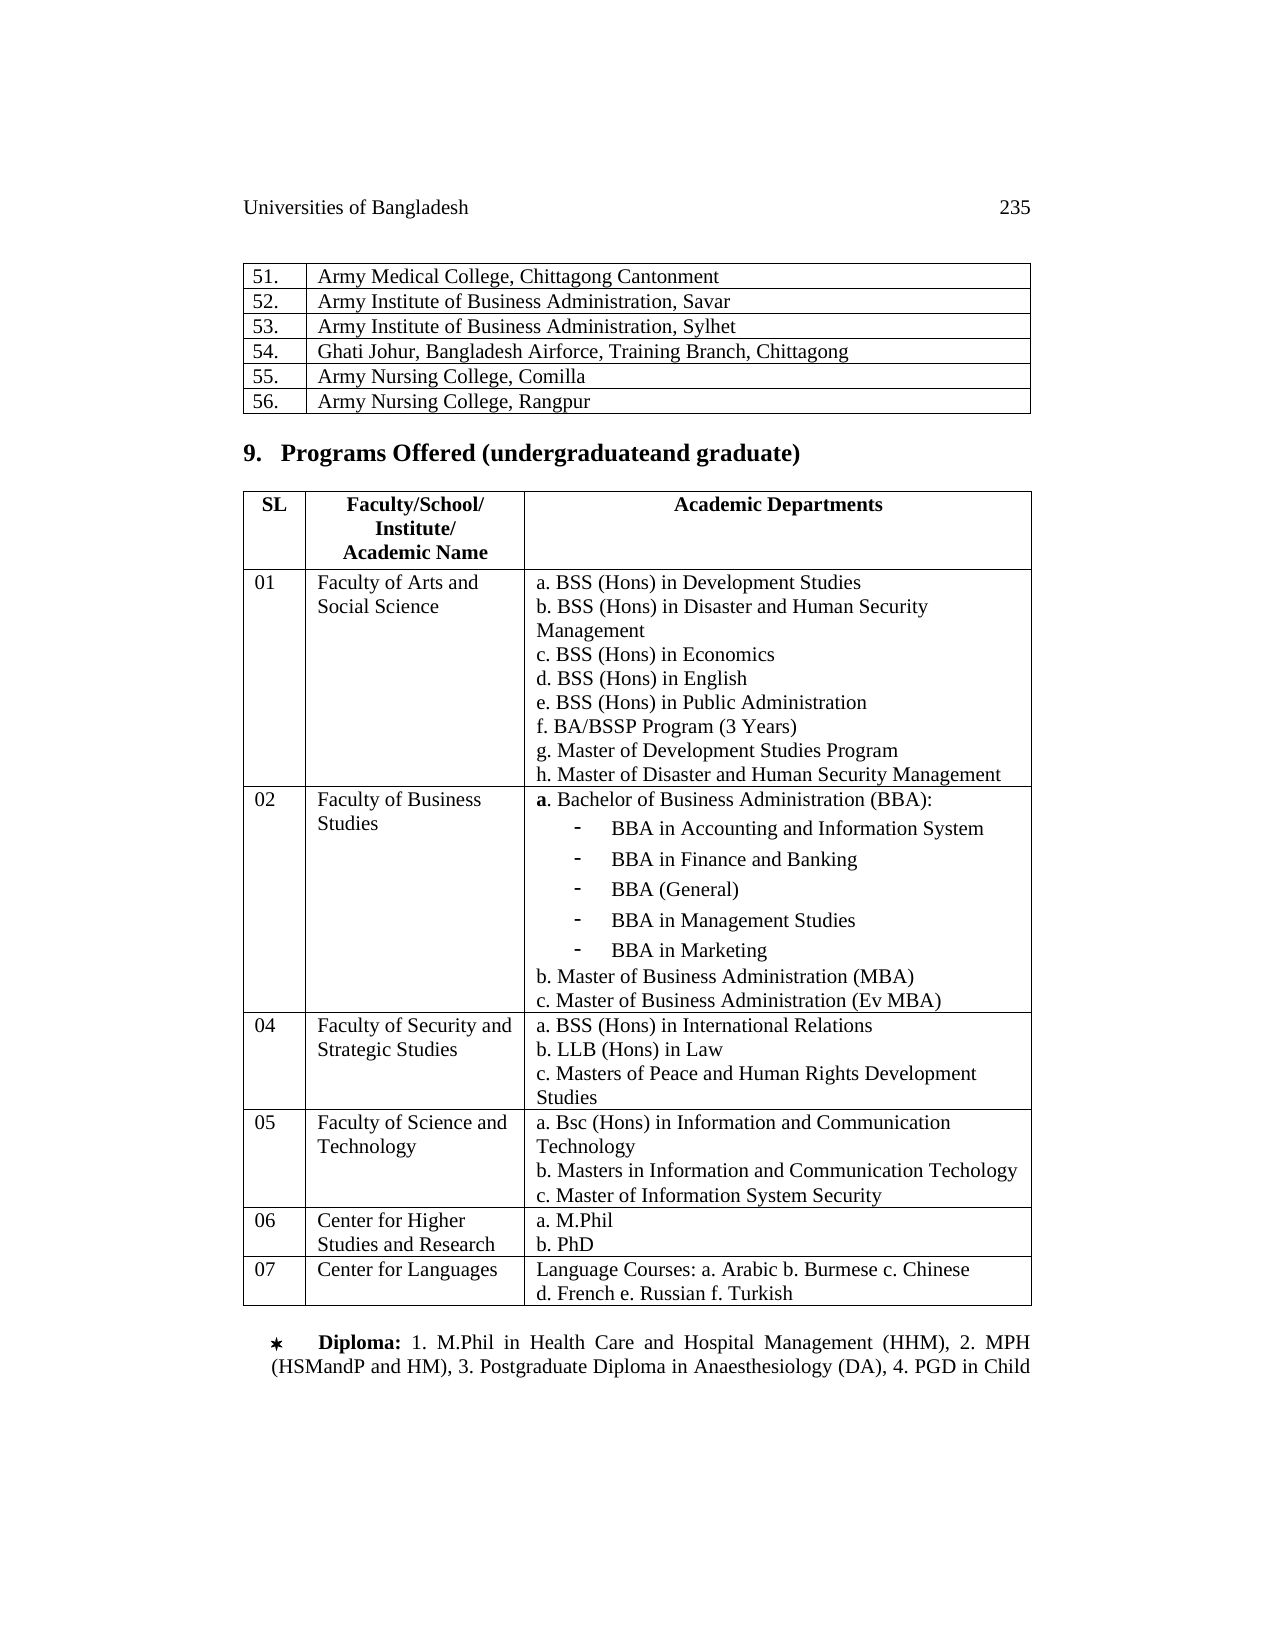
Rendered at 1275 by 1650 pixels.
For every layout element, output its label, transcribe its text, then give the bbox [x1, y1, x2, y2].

table_cell Army Institute of Business Administration, Savar [307, 289, 1030, 313]
table_cell Army Nursing College, Rangpur [307, 389, 1030, 413]
table_cell [244, 264, 306, 288]
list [271, 1330, 1032, 1378]
table_cell Faculty of Business Studies [306, 787, 524, 1012]
table_cell a. Bachelor of Business Administration (BBA): BBA in Accounting and Information System BBA in Finance and Banking BBA (General) BBA in Management Studies BBA in Marketing b. Master of Business Administration (MBA) c. Master of Business Administration (Ev MBA) [525, 787, 1031, 1012]
table_header Faculty/School/ Institute/ Academic Name [306, 492, 524, 568]
table_cell 06 [244, 1208, 305, 1256]
table_cell Faculty of Science and Technology [306, 1110, 524, 1207]
table_cell a. Bsc (Hons) in Information and Communication Technology b. Masters in Information and Communication Techology c. Master of Information System Security [525, 1110, 1031, 1207]
table_header SL [244, 492, 305, 568]
table_cell a. BSS (Hons) in Development Studies b. BSS (Hons) in Disaster and Human Security Management c. BSS (Hons) in Economics d. BSS (Hons) in English e. BSS (Hons) in Public Administration f. BA/BSSP Program (3 Years) g. Master of Development Studies Program h. Master of Disaster and Human Security Management [525, 570, 1031, 786]
table_cell Army Nursing College, Comilla [307, 364, 1030, 388]
table_cell a. BSS (Hons) in International Relations b. LLB (Hons) in Law c. Masters of Peace and Human Rights Development Studies [525, 1013, 1031, 1109]
table_cell Faculty of Arts and Social Science [306, 570, 524, 786]
table_cell [244, 339, 306, 363]
table_cell 02 [244, 787, 305, 1012]
table_cell Center for Higher Studies and Research [306, 1208, 524, 1256]
table_cell [244, 389, 306, 413]
table_cell 01 [244, 570, 305, 786]
table_cell Ghati Johur, Bangladesh Airforce, Training Branch, Chittagong [307, 339, 1030, 363]
text 9. Programs Offered (undergraduateand graduate) [243, 438, 1032, 467]
table_cell 04 [244, 1013, 305, 1109]
table_cell Center for Languages [306, 1257, 524, 1305]
table_cell a. M.Phil b. PhD [525, 1208, 1031, 1256]
table_cell 07 [244, 1257, 305, 1305]
table_cell Army Medical College, Chittagong Cantonment [307, 264, 1030, 288]
table_cell Language Courses: a. Arabic b. Burmese c. Chinese d. French e. Russian f. Turkish [525, 1257, 1031, 1305]
table_cell [244, 314, 306, 338]
table_cell Army Institute of Business Administration, Sylhet [307, 314, 1030, 338]
table_header Academic Departments [525, 492, 1031, 568]
table_cell [244, 364, 306, 388]
table_cell Faculty of Security and Strategic Studies [306, 1013, 524, 1109]
table_cell [244, 289, 306, 313]
table_cell 05 [244, 1110, 305, 1207]
